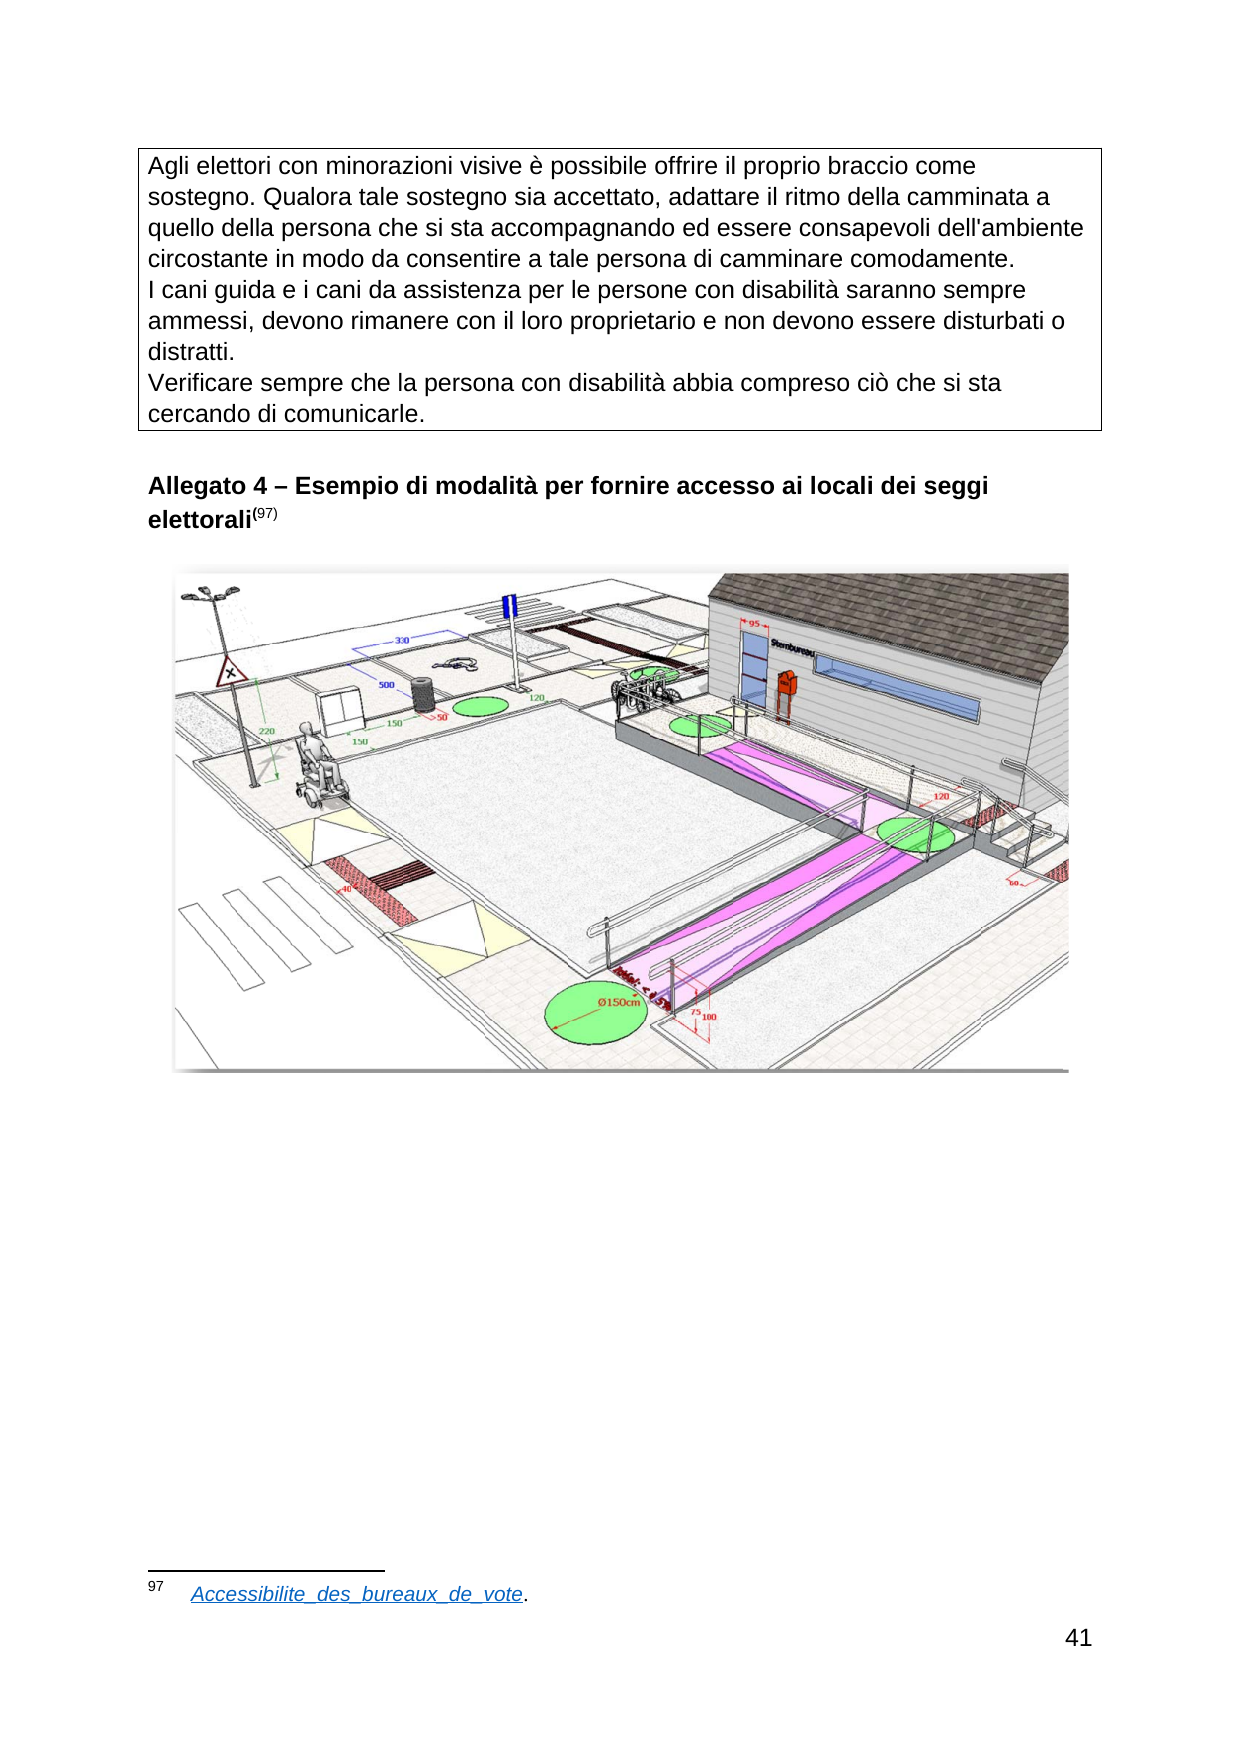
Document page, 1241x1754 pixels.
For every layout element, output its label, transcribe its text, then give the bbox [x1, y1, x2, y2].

picture [171, 564, 1069, 1073]
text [139, 149, 1101, 430]
subtitle Allegato 4 – Esempio di modalità per fornire accesso ai locali dei seggi elettorali() [148, 471, 1092, 534]
